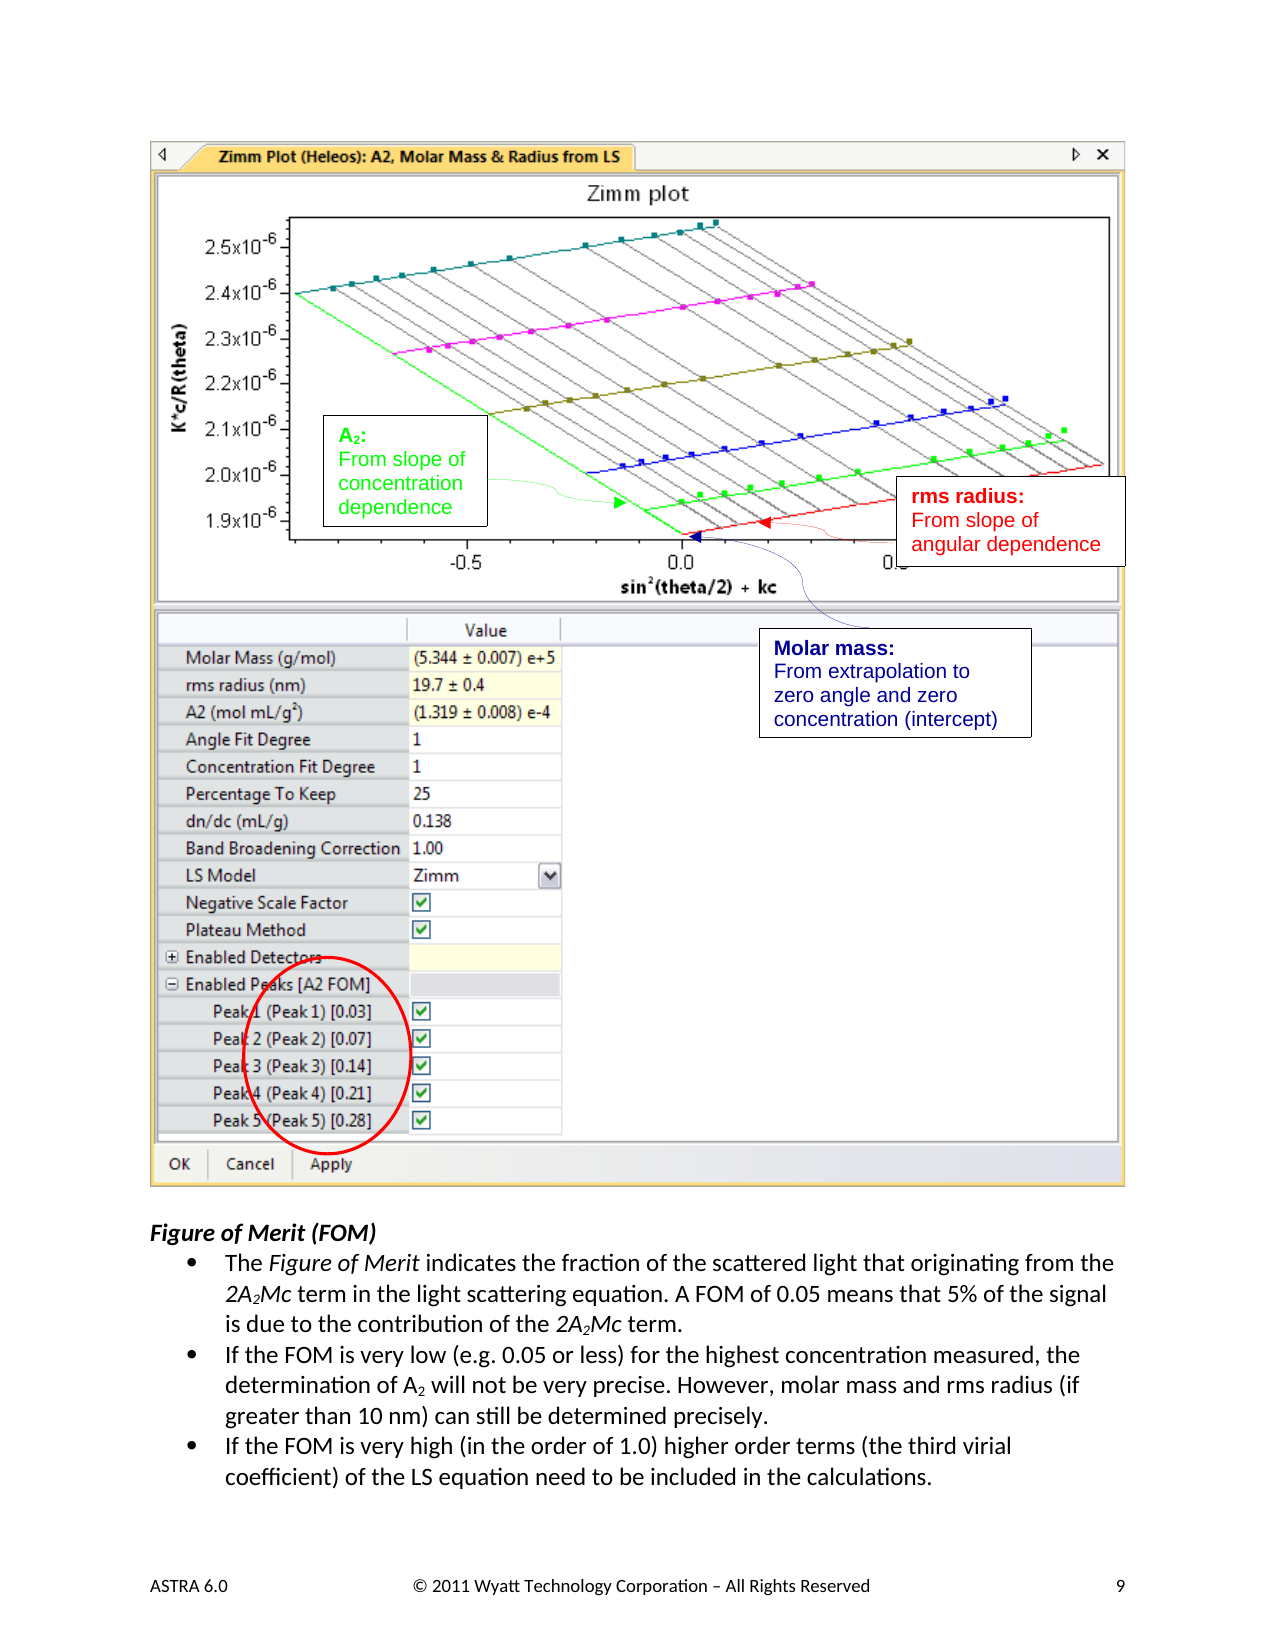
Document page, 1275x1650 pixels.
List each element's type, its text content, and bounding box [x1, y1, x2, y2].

list If the FOM is very low (e.g. 0.05 or less) for the highest concentration measured, the determination of A2 will not be very precise. However, molar mass and rms radius (if greater than 10 nm) can still be determined precisely. [187, 1339, 1125, 1430]
list If the FOM is very high (in the order of 1.0) higher order terms (the third virial coefficient) of the LS equation need to be included in the calculations. [187, 1430, 1125, 1491]
list The Figure of Merit indicates the fraction of the scattered light that originating from the 2A2Mc term in the light scattering equation. A FOM of 0.05 means that 5% of the signal is due to the contribution of the 2A2Mc term. [187, 1247, 1125, 1339]
text Figure of Merit (FOM) [150, 1217, 1125, 1247]
picture [150, 141, 1125, 1187]
